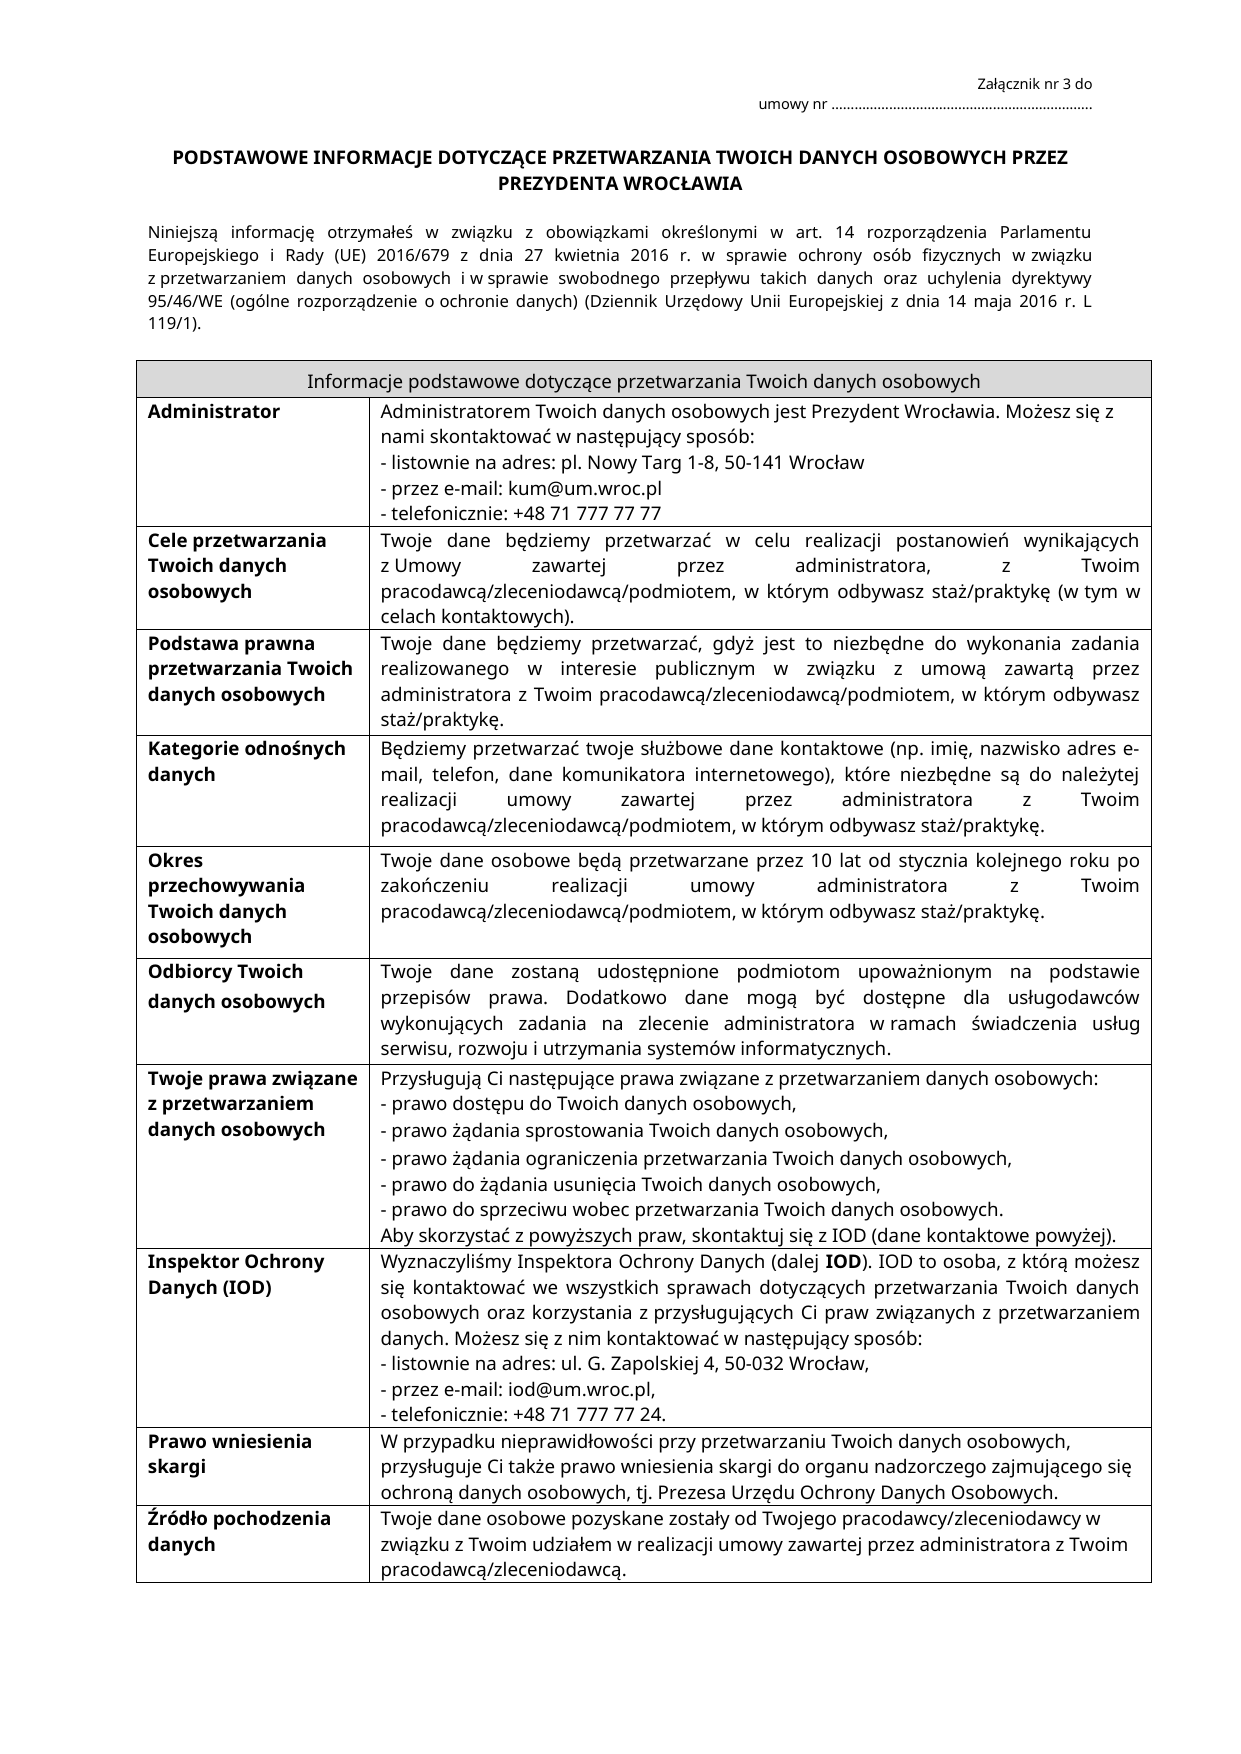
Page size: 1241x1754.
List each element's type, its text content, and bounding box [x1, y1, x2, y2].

table_cell Prawo wniesienia skargi [137, 1428, 369, 1505]
table_cell Inspektor Ochrony Danych (IOD) [137, 1249, 369, 1427]
table_header Informacje podstawowe dotyczące przetwarzania Twoich danych osobowych [137, 361, 1151, 397]
table_cell Twoje dane osobowe będą przetwarzane przez 10 lat od stycznia kolejnego roku po zakończeniu realizacji umowy administratora z Twoim pracodawcą/zleceniodawcą/podmiotem, w którym odbywasz staż/praktykę. [370, 847, 1151, 958]
table_cell Źródło pochodzenia danych [137, 1506, 369, 1582]
table_cell Twoje dane będziemy przetwarzać, gdyż jest to niezbędne do wykonania zadania realizowanego w interesie publicznym w związku z umową zawartą przez administratora z Twoim pracodawcą/zleceniodawcą/podmiotem, w którym odbywasz staż/praktykę. [370, 630, 1151, 734]
table_cell Odbiorcy Twoich danych osobowych [137, 959, 369, 1064]
table_cell Twoje dane osobowe pozyskane zostały od Twojego pracodawcy/zleceniodawcy w związku z Twoim udziałem w realizacji umowy zawartej przez administratora z Twoim pracodawcą/zleceniodawcą. [370, 1506, 1151, 1582]
text PODSTAWOWE INFORMACJE DOTYCZĄCE PRZETWARZANIA TWOICH DANYCH OSOBOWYCH PRZEZ PREZYDENTA WROCŁAWIA [148, 144, 1092, 196]
table_cell Kategorie odnośnych danych [137, 736, 369, 846]
table_cell Podstawa prawna przetwarzania Twoich danych osobowych [137, 630, 369, 734]
table_cell Administrator [137, 398, 369, 526]
table_cell Twoje dane będziemy przetwarzać w celu realizacji postanowień wynikających z Umowy zawartej przez administratora, z Twoim pracodawcą/zleceniodawcą/podmiotem, w którym odbywasz staż/praktykę (w tym w celach kontaktowych). [370, 527, 1151, 629]
table_cell W przypadku nieprawidłowości przy przetwarzaniu Twoich danych osobowych, przysługuje Ci także prawo wniesienia skargi do organu nadzorczego zajmującego się ochroną danych osobowych, tj. Prezesa Urzędu Ochrony Danych Osobowych. [370, 1428, 1151, 1505]
table_cell Okres przechowywania Twoich danych osobowych [137, 847, 369, 958]
table_cell Przysługują Ci następujące prawa związane z przetwarzaniem danych osobowych: - prawo dostępu do Twoich danych osobowych, - prawo żądania sprostowania Twoich danych osobowych, - prawo żądania ograniczenia przetwarzania Twoich danych osobowych, - prawo do żądania usunięcia Twoich danych osobowych, - prawo do sprzeciwu wobec przetwarzania Twoich danych osobowych. Aby skorzystać z powyższych praw, skontaktuj się z IOD (dane kontaktowe powyżej). [370, 1065, 1151, 1247]
table_cell Cele przetwarzania Twoich danych osobowych [137, 527, 369, 629]
table_cell Będziemy przetwarzać twoje służbowe dane kontaktowe (np. imię, nazwisko adres e-mail, telefon, dane komunikatora internetowego), które niezbędne są do należytej realizacji umowy zawartej przez administratora z Twoim pracodawcą/zleceniodawcą/podmiotem, w którym odbywasz staż/praktykę. [370, 736, 1151, 846]
text Niniejszą informację otrzymałeś w związku z obowiązkami określonymi w art. 14 rozporządzenia Parlamentu Europejskiego i Rady (UE) 2016/679 z dnia 27 kwietnia 2016 r. w sprawie ochrony osób fizycznych w związku z przetwarzaniem danych osobowych i w sprawie swobodnego przepływu takich danych oraz uchylenia dyrektywy 95/46/WE (ogólne rozporządzenie o ochronie danych) (Dziennik Urzędowy Unii Europejskiej z dnia 14 maja 2016 r. L 119/1). [148, 221, 1092, 335]
table_cell Wyznaczyliśmy Inspektora Ochrony Danych (dalej IOD). IOD to osoba, z którą możesz się kontaktować we wszystkich sprawach dotyczących przetwarzania Twoich danych osobowych oraz korzystania z przysługujących Ci praw związanych z przetwarzaniem danych. Możesz się z nim kontaktować w następujący sposób: - listownie na adres: ul. G. Zapolskiej 4, 50-032 Wrocław, - przez e-mail: iod@um.wroc.pl, - telefonicznie: +48 71 777 77 24. [370, 1249, 1151, 1427]
table_cell Twoje dane zostaną udostępnione podmiotom upoważnionym na podstawie przepisów prawa. Dodatkowo dane mogą być dostępne dla usługodawców wykonujących zadania na zlecenie administratora w ramach świadczenia usług serwisu, rozwoju i utrzymania systemów informatycznych. [370, 959, 1151, 1064]
table_cell Twoje prawa związane z przetwarzaniem danych osobowych [137, 1065, 369, 1247]
table_cell Administratorem Twoich danych osobowych jest Prezydent Wrocławia. Możesz się z nami skontaktować w następujący sposób: - listownie na adres: pl. Nowy Targ 1-8, 50-141 Wrocław - przez e-mail: kum@um.wroc.pl - telefonicznie: +48 71 777 77 77 [370, 398, 1151, 526]
